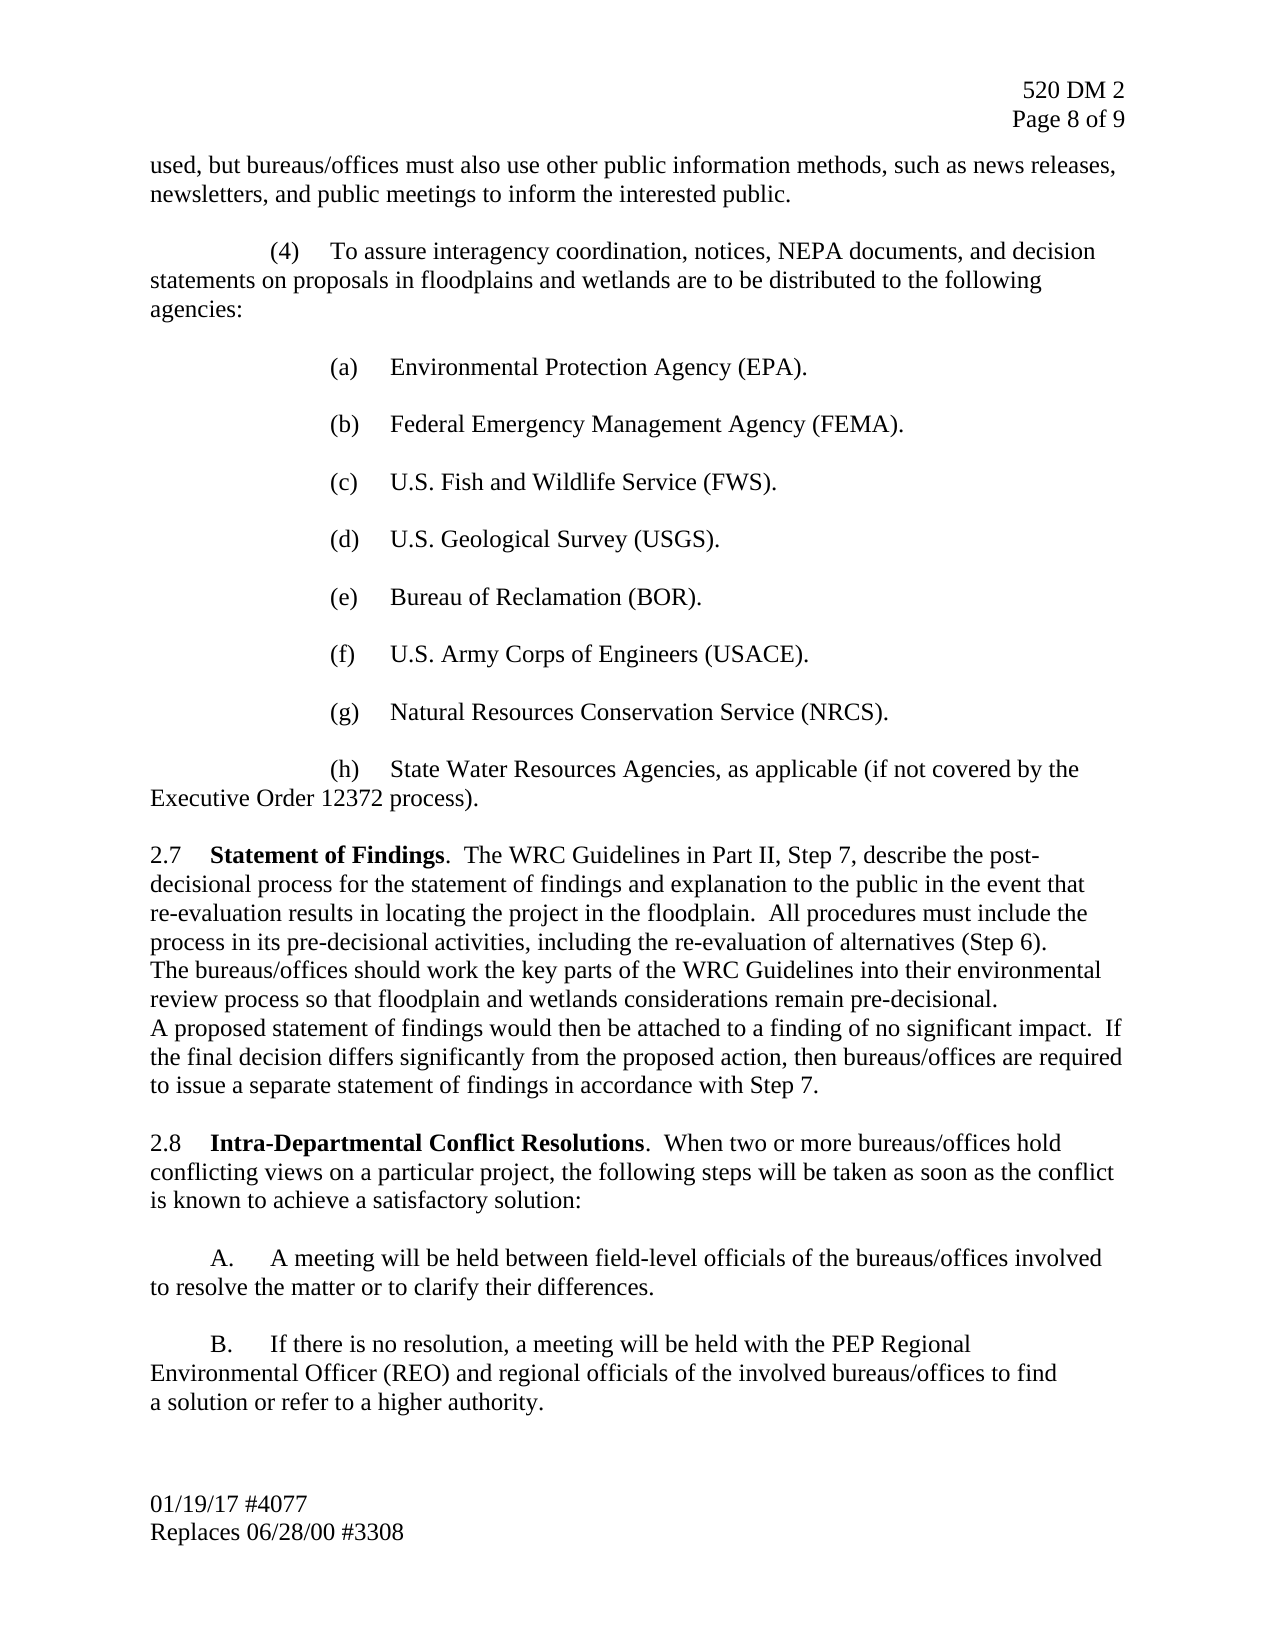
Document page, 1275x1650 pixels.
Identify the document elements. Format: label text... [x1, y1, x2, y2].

text (f) U.S. Army Corps of Engineers (USACE). [150, 639, 1125, 668]
text (h) State Water Resources Agencies, as applicable (if not covered by the Executive Order 12372 process). [150, 754, 1125, 812]
text 2.8 Intra-Departmental Conflict Resolutions. When two or more bureaus/offices hold conflicting views on a particular project, the following steps will be taken as soon as the conflict is known to achieve a satisfactory solution: [150, 1128, 1125, 1214]
text (b) Federal Emergency Management Agency (FEMA). [150, 409, 1125, 438]
text (g) Natural Resources Conservation Service (NRCS). [150, 697, 1125, 725]
text The bureaus/offices should work the key parts of the WRC Guidelines into their environmental review process so that floodplain and wetlands considerations remain pre-decisional. [150, 955, 1125, 1013]
text (e) Bureau of Reclamation (BOR). [150, 582, 1125, 610]
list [150, 150, 1125, 207]
text A proposed statement of findings would then be attached to a finding of no significant impact. If the final decision differs significantly from the proposed action, then bureaus/offices are required to issue a separate statement of findings in accordance with Step 7. [150, 1013, 1125, 1099]
text (c) U.S. Fish and Wildlife Service (FWS). [150, 467, 1125, 495]
text (a) Environmental Protection Agency (EPA). [150, 352, 1125, 380]
text 2.7 Statement of Findings. The WRC Guidelines in Part II, Step 7, describe the post-decisional process for the statement of findings and explanation to the public in the event that [150, 840, 1125, 898]
text (d) U.S. Geological Survey (USGS). [150, 524, 1125, 553]
text a solution or refer to a higher authority. [150, 1387, 1125, 1415]
text B. If there is no resolution, a meeting will be held with the PEP Regional Environmental Officer (REO) and regional officials of the involved bureaus/offices to find [150, 1329, 1125, 1387]
list (4) To assure interagency coordination, notices, NEPA documents, and decision statements on proposals in floodplains and wetlands are to be distributed to the following agencies: [150, 236, 1125, 322]
text A. A meeting will be held between field-level officials of the bureaus/offices involved to resolve the matter or to clarify their differences. [150, 1243, 1125, 1300]
text re-evaluation results in locating the project in the floodplain. All procedures must include the process in its pre-decisional activities, including the re-evaluation of alternatives (Step 6). [150, 898, 1125, 955]
